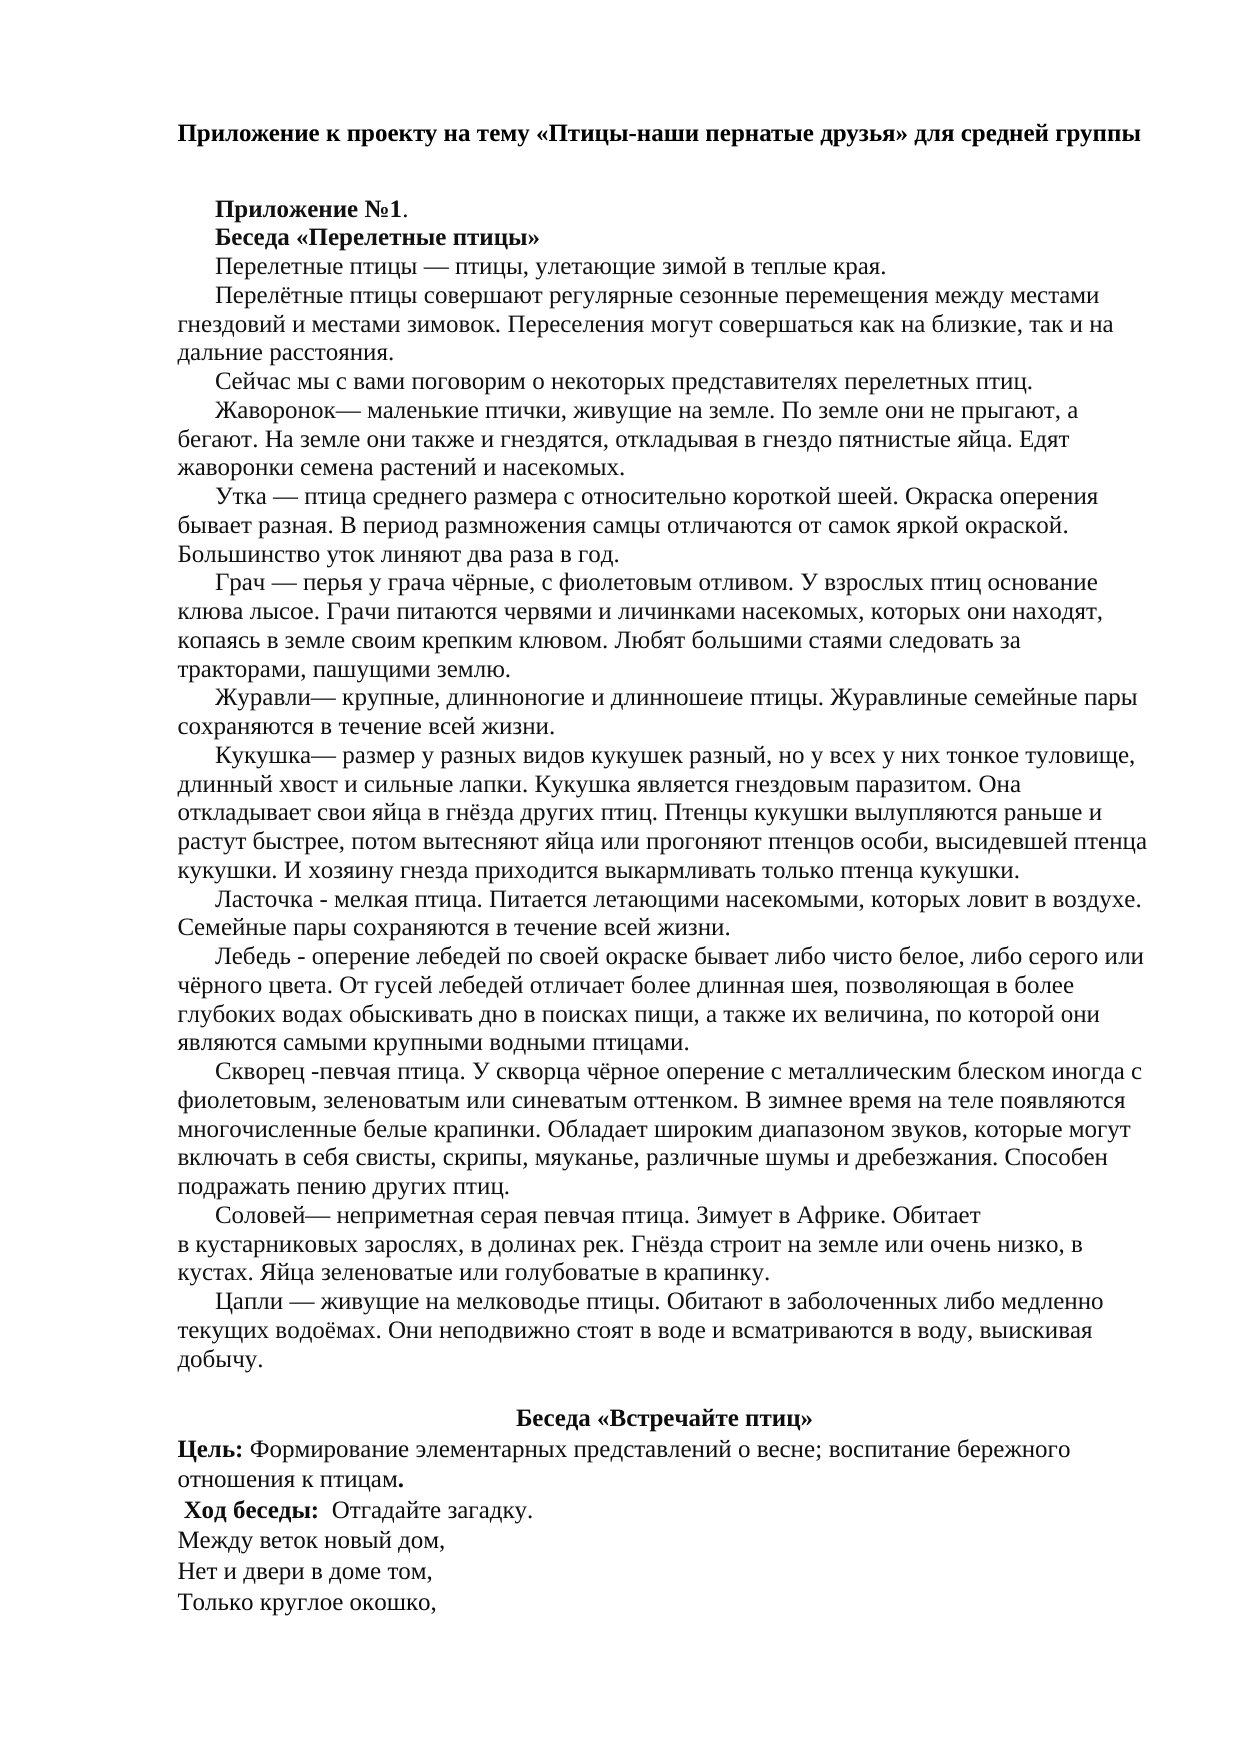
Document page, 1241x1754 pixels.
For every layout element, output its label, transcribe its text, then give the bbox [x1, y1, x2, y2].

text Приложение №1. [177, 194, 1152, 222]
text Сейчас мы с вами поговорим о некоторых представителях перелетных птиц. [177, 366, 1152, 395]
text Беседа «Встречайте птиц» [177, 1401, 1152, 1432]
text Журавли— крупные, длинноногие и длинношеие птицы. Журавлиные семейные пары сохраняются в течение всей жизни. [177, 682, 1152, 740]
text Соловей— неприметная серая певчая птица. Зимует в Африке. Обитает в кустарниковых зарослях, в долинах рек. Гнёзда строит на земле или очень низко, в кустах. Яйца зеленоватые или голубоватые в крапинку. [177, 1200, 1152, 1286]
text Перелетные птицы — птицы, улетающие зимой в теплые края. [177, 251, 1152, 280]
text Приложение к проекту на тему «Птицы-наши пернатые друзья» для средней группы [177, 118, 1152, 147]
text Ласточка - мелкая птица. Питается летающими насекомыми, которых ловит в воздухе. Семейные пары сохраняются в течение всей жизни. [177, 884, 1152, 941]
text Кукушка— размер у разных видов кукушек разный, но у всех у них тонкое туловище, длинный хвост и сильные лапки. Кукушка является гнездовым паразитом. Она откладывает свои яйца в гнёзда других птиц. Птенцы кукушки вылупляются раньше и растут быстрее, потом вытесняют яйца или прогоняют птенцов особи, высидевшей птенца кукушки. И хозяину гнезда приходится выкармливать только птенца кукушки. [177, 740, 1152, 884]
text Перелётные птицы совершают регулярные сезонные перемещения между местами гнездовий и местами зимовок. Переселения могут совершаться как на близкие, так и на дальние расстояния. [177, 280, 1152, 366]
text Беседа «Перелетные птицы» [177, 222, 1152, 251]
text Утка — птица среднего размера с относительно короткой шеей. Окраска оперения бывает разная. В период размножения самцы отличаются от самок яркой окраской. Большинство уток линяют два раза в год. [177, 481, 1152, 567]
text Между веток новый дом, [177, 1524, 1152, 1554]
text Цель: Формирование элементарных представлений о весне; воспитание бережного отношения к птицам. [177, 1432, 1152, 1493]
text Скворец -певчая птица. У скворца чёрное оперение с металлическим блеском иногда с фиолетовым, зеленоватым или синеватым оттенком. В зимнее время на теле появляются многочисленные белые крапинки. Обладает широким диапазоном звуков, которые могут включать в себя свисты, скрипы, мяуканье, различные шумы и дребезжания. Способен подражать пению других птиц. [177, 1056, 1152, 1200]
text Ход беседы: Отгадайте загадку. [177, 1493, 1152, 1524]
text Нет и двери в доме том, [177, 1554, 1152, 1585]
text Цапли — живущие на мелководье птицы. Обитают в заболоченных либо медленно текущих водоёмах. Они неподвижно стоят в воде и всматриваются в воду, выискивая добычу. [177, 1286, 1152, 1372]
text Лебедь - оперение лебедей по своей окраске бывает либо чисто белое, либо серого или чёрного цвета. От гусей лебедей отличает более длинная шея, позволяющая в более глубоких водах обыскивать дно в поисках пищи, а также их величина, по которой они являются самыми крупными водными птицами. [177, 941, 1152, 1056]
text Жаворонок— маленькие птички, живущие на земле. По земле они не прыгают, а бегают. На земле они также и гнездятся, откладывая в гнездо пятнистые яйца. Едят жаворонки семена растений и насекомых. [177, 395, 1152, 481]
text Только круглое окошко, [177, 1585, 1152, 1616]
text Грач — перья у грача чёрные, с фиолетовым отливом. У взрослых птиц основание клюва лысое. Грачи питаются червями и личинками насекомых, которых они находят, копаясь в земле своим крепким клювом. Любят большими стаями следовать за тракторами, пашущими землю. [177, 567, 1152, 682]
